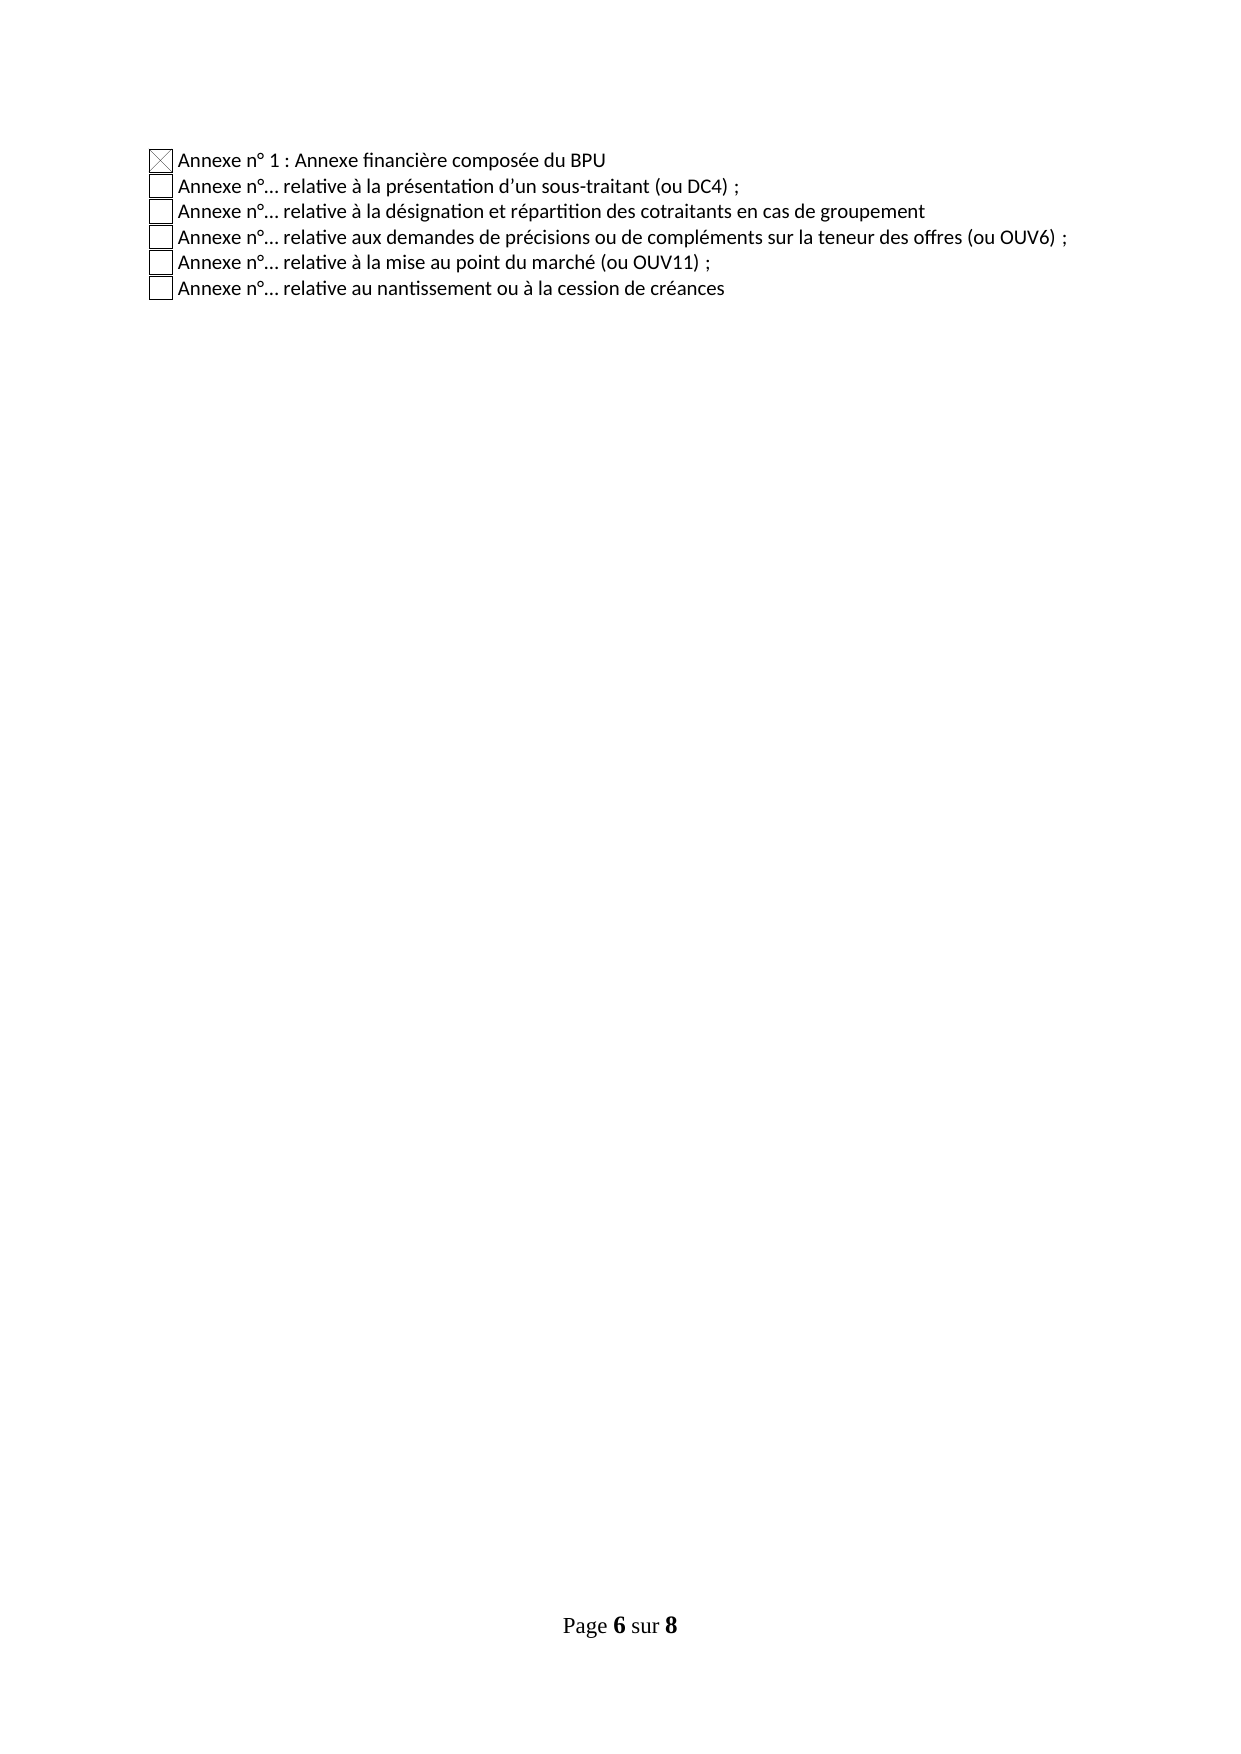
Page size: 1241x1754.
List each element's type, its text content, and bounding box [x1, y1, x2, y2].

text Annexe n°… relative aux demandes de précisions ou de compléments sur la teneur des offres (ou OUV6) ; [148, 224, 1092, 249]
text Annexe n° 1 : Annexe financière composée du BPU [173, 148, 1092, 173]
text Annexe n°… relative à la mise au point du marché (ou OUV11) ; [148, 249, 1092, 275]
text Annexe n°… relative à la désignation et répartition des cotraitants en cas de groupement [148, 198, 1092, 224]
text Annexe n°… relative au nantissement ou à la cession de créances [148, 275, 1092, 300]
text Annexe n°… relative à la présentation d’un sous-traitant (ou DC4) ; [148, 173, 1092, 198]
